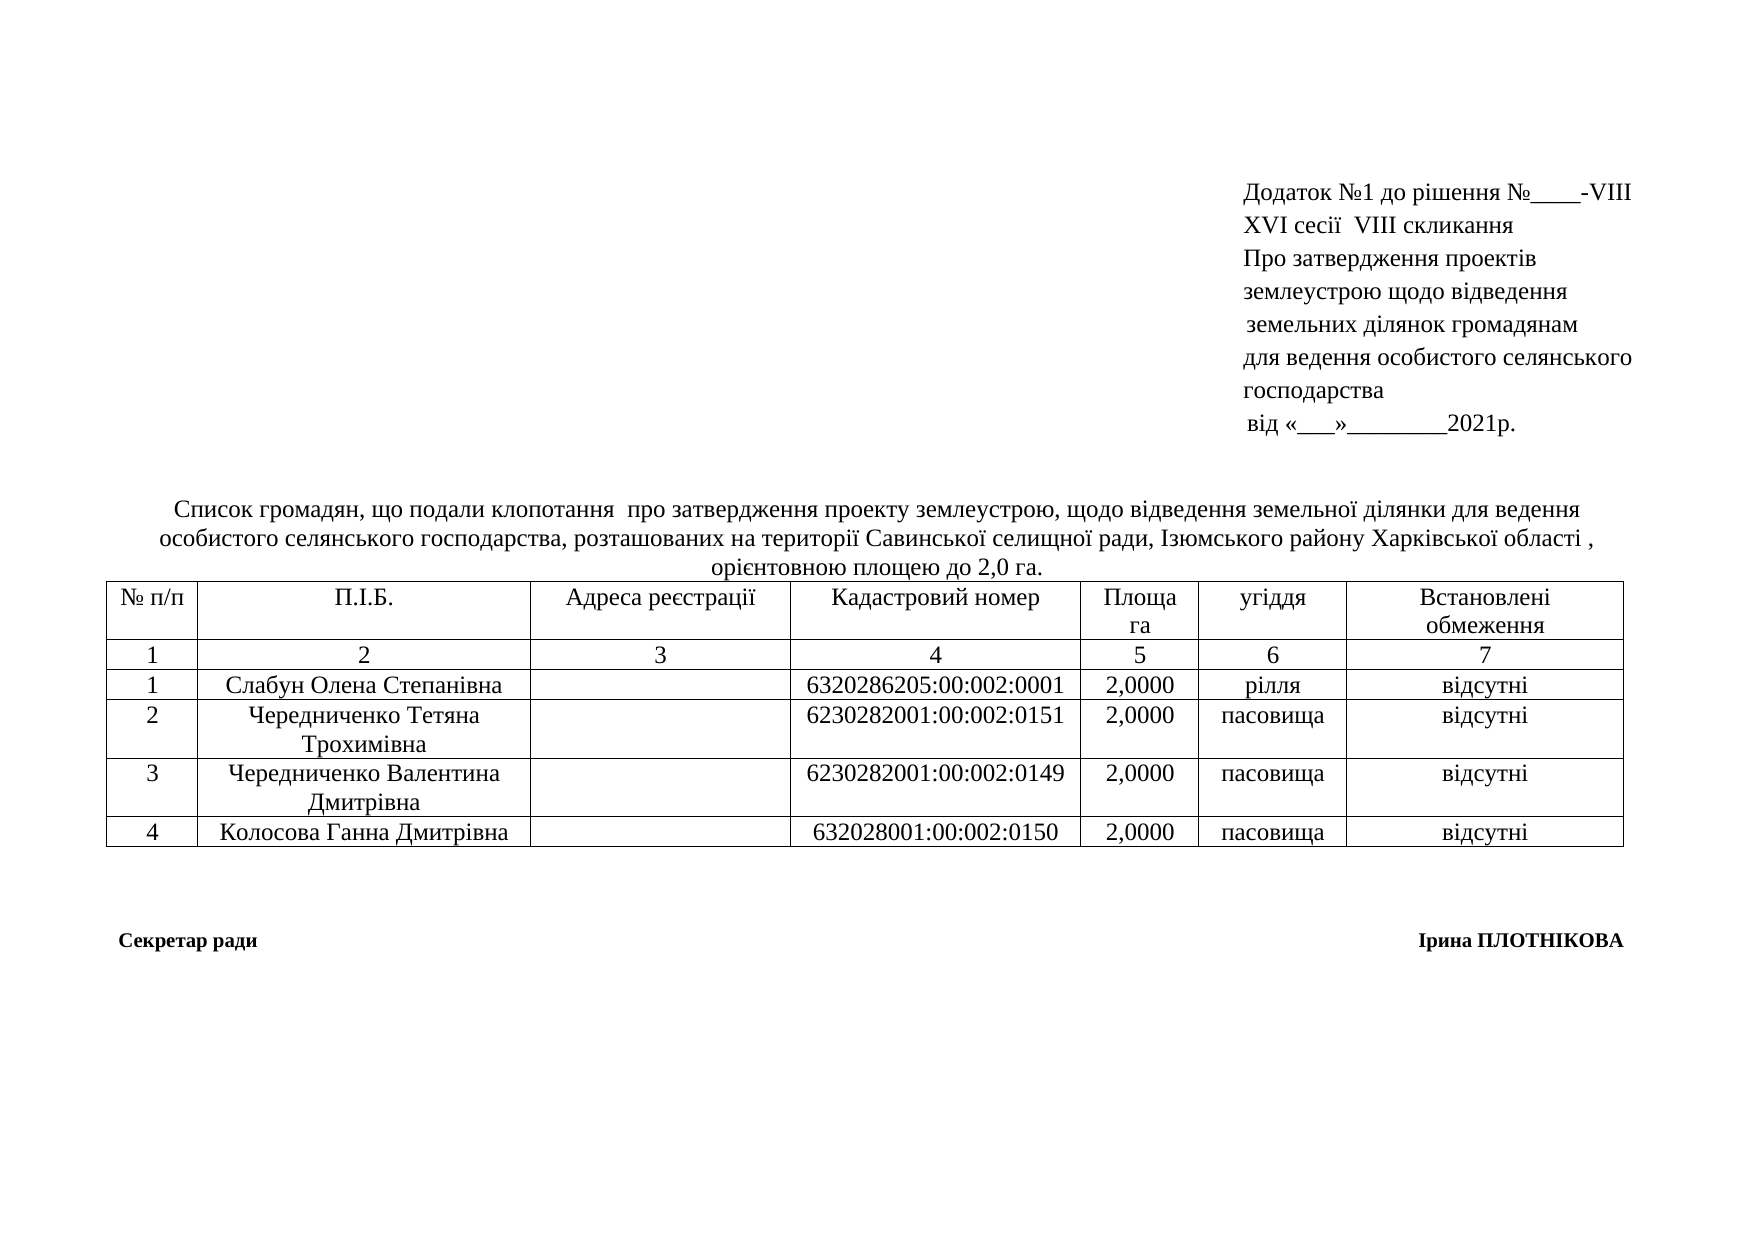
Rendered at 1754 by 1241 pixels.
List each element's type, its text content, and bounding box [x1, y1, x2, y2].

table_cell пасовища [1199, 759, 1346, 816]
table_cell 5 [1081, 640, 1198, 669]
table_cell [531, 700, 790, 757]
table_cell 4 [791, 640, 1080, 669]
table_cell 4 [107, 817, 197, 846]
table_cell 2 [107, 700, 197, 757]
table_cell 3 [107, 759, 197, 816]
table_cell [531, 817, 790, 846]
table_cell 2,0000 [1081, 700, 1198, 757]
table_header Кадастровий номер [791, 582, 1080, 639]
table_cell Колосова Ганна Дмитрівна [198, 817, 530, 846]
table_cell відсутні [1347, 817, 1623, 846]
text від «___»________2021р. [753, 408, 1636, 437]
table_cell 6230282001:00:002:0151 [791, 700, 1080, 757]
table_header П.І.Б. [198, 582, 530, 639]
table_header Адреса реєстрації [531, 582, 790, 639]
table_header № п/п [107, 582, 197, 639]
table_cell Слабун Олена Степанівна [198, 670, 530, 699]
table_cell 6320286205:00:002:0001 [791, 670, 1080, 699]
table_cell 2,0000 [1081, 817, 1198, 846]
table_cell 7 [1347, 640, 1623, 669]
table_cell пасовища [1199, 817, 1346, 846]
table_cell 1 [107, 640, 197, 669]
table_header Встановлені обмеження [1347, 582, 1623, 639]
table_cell 632028001:00:002:0150 [791, 817, 1080, 846]
table_cell рілля [1199, 670, 1346, 699]
table_cell відсутні [1347, 759, 1623, 816]
text Список громадян, що подали клопотання про затвердження проекту землеустрою, щодо відведення земельної ділянки для ведення особистого селянського господарства, розташованих на території Савинської селищної ради, Ізюмського району Харківської області , орієнтовною площею до 2,0 га. [118, 494, 1636, 581]
table_header Площа га [1081, 582, 1198, 639]
text земельних ділянок громадянам для ведення особистого селянського господарства [1243, 309, 1636, 404]
text Додаток №1 до рішення №____-VIII XVІ сесії VIII скликання Про затвердження проектів землеустрою щодо відведення [1243, 177, 1636, 305]
table_cell 3 [531, 640, 790, 669]
table_cell 2 [198, 640, 530, 669]
table_cell 1 [107, 670, 197, 699]
table_header угіддя [1199, 582, 1346, 639]
text Cекретар ради Ірина ПЛОТНІКОВА [118, 928, 1636, 952]
table_cell [531, 759, 790, 816]
table_cell відсутні [1347, 670, 1623, 699]
table_cell пасовища [1199, 700, 1346, 757]
table_cell 6 [1199, 640, 1346, 669]
table_cell відсутні [1347, 700, 1623, 757]
table_cell 6230282001:00:002:0149 [791, 759, 1080, 816]
table_cell 2,0000 [1081, 670, 1198, 699]
table_cell Чередниченко Тетяна Трохимівна [198, 700, 530, 757]
table_cell 2,0000 [1081, 759, 1198, 816]
table_cell [531, 670, 790, 699]
table_cell Чередниченко Валентина Дмитрівна [198, 759, 530, 816]
